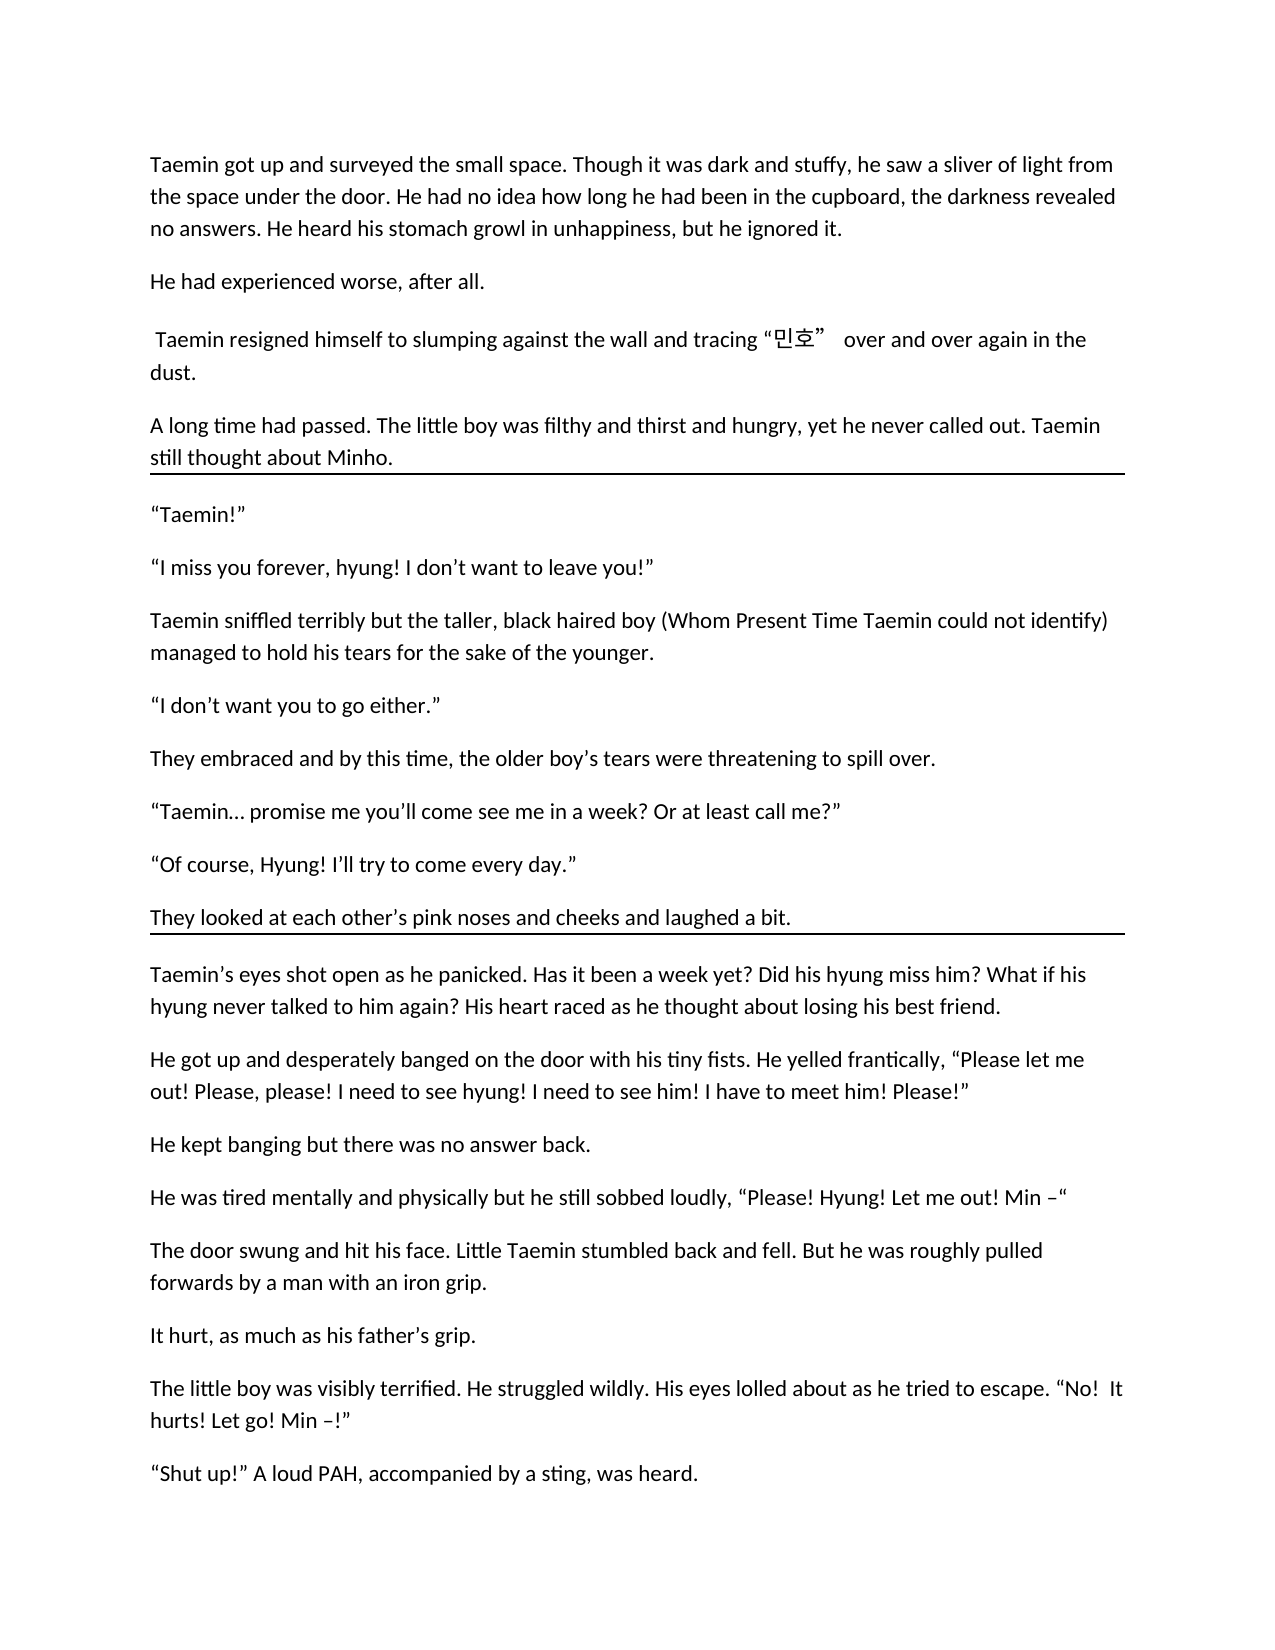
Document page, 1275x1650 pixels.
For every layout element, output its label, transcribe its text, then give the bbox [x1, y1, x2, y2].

text Taemin sniffled terribly but the taller, black haired boy (Whom Present Time Taemin could not identify) managed to hold his tears for the sake of the younger. [150, 606, 1125, 666]
text It hurt, as much as his father’s grip. [150, 1321, 1125, 1349]
text “I don’t want you to go either.” [150, 691, 1125, 719]
text “Of course, Hyung! I’ll try to come every day.” [150, 850, 1125, 878]
text They embraced and by this time, the older boy’s tears were threatening to spill over. [150, 744, 1125, 772]
text He was tired mentally and physically but he still sobbed loudly, “Please! Hyung! Let me out! Min –“ [150, 1183, 1125, 1211]
text The little boy was visibly terrified. He struggled wildly. His eyes lolled about as he tried to escape. “No! It hurts! Let go! Min –!” [150, 1374, 1125, 1434]
text Taemin got up and surveyed the small space. Though it was dark and stuffy, he saw a sliver of light from the space under the door. He had no idea how long he had been in the cupboard, the darkness revealed no answers. He heard his stomach growl in unhappiness, but he ignored it. [150, 150, 1125, 242]
text They looked at each other’s pink noses and cheeks and laughed a bit. [150, 903, 1125, 933]
text “Taemin!” [150, 500, 1125, 528]
text He kept banging but there was no answer back. [150, 1130, 1125, 1158]
text The door swung and hit his face. Little Taemin stumbled back and fell. But he was roughly pulled forwards by a man with an iron grip. [150, 1236, 1125, 1296]
text “I miss you forever, hyung! I don’t want to leave you!” [150, 553, 1125, 581]
text Taemin resigned himself to slumping against the wall and tracing “민호” over and over again in the dust. [150, 320, 1125, 386]
text “Taemin… promise me you’ll come see me in a week? Or at least call me?” [150, 797, 1125, 825]
text He had experienced worse, after all. [150, 267, 1125, 295]
text A long time had passed. The little boy was filthy and thirst and hungry, yet he never called out. Taemin still thought about Minho. [150, 411, 1125, 473]
text Taemin’s eyes shot open as he panicked. Has it been a week yet? Did his hyung miss him? What if his hyung never talked to him again? His heart raced as he thought about losing his best friend. [150, 960, 1125, 1020]
text “Shut up!” A loud PAH, accompanied by a sting, was heard. [150, 1459, 1125, 1488]
text He got up and desperately banged on the door with his tiny fists. He yelled frantically, “Please let me out! Please, please! I need to see hyung! I need to see him! I have to meet him! Please!” [150, 1045, 1125, 1105]
